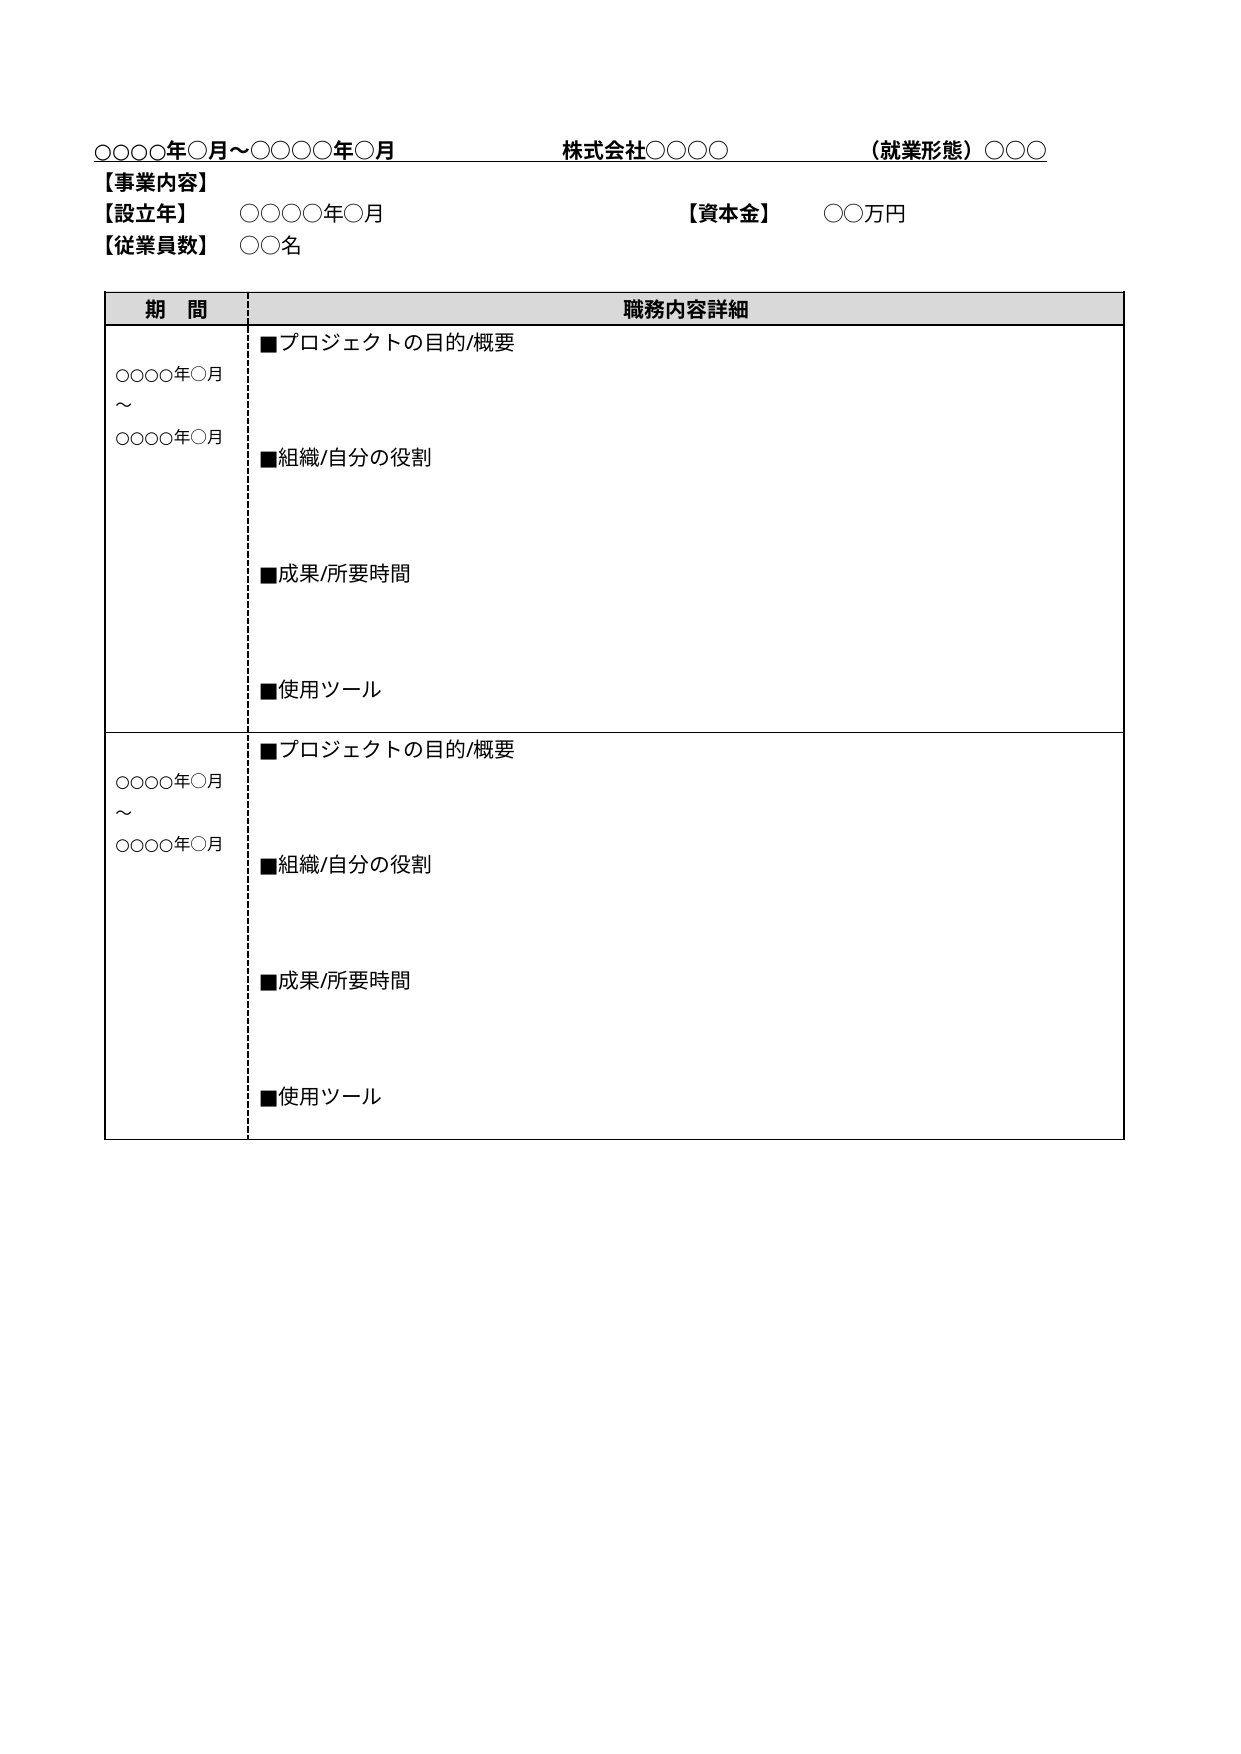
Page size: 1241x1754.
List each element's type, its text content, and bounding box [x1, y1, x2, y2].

table_header 職務内容詳細 [248, 293, 1123, 324]
table_cell ○○○○年○月 ～ ○○○○年○月 [106, 326, 248, 732]
text 【事業内容】 [94, 166, 1125, 197]
table_cell ■プロジェクトの目的/概要 ■組織/自分の役割 ■成果/所要時間 ■使用ツール [248, 326, 1123, 732]
table_cell ○○○○年○月 ～ ○○○○年○月 [106, 733, 248, 1139]
table_header 期 間 [106, 293, 248, 324]
text 【従業員数】 ○○名 [94, 228, 1125, 260]
text ○○○○年○月～○○○○年○月 株式会社○○○○ （就業形態）○○○ [94, 134, 1125, 166]
table_cell ■プロジェクトの目的/概要 ■組織/自分の役割 ■成果/所要時間 ■使用ツール [248, 733, 1123, 1139]
text 【設立年】 ○○○○年○月 【資本金】 ○○万円 [94, 197, 1125, 228]
